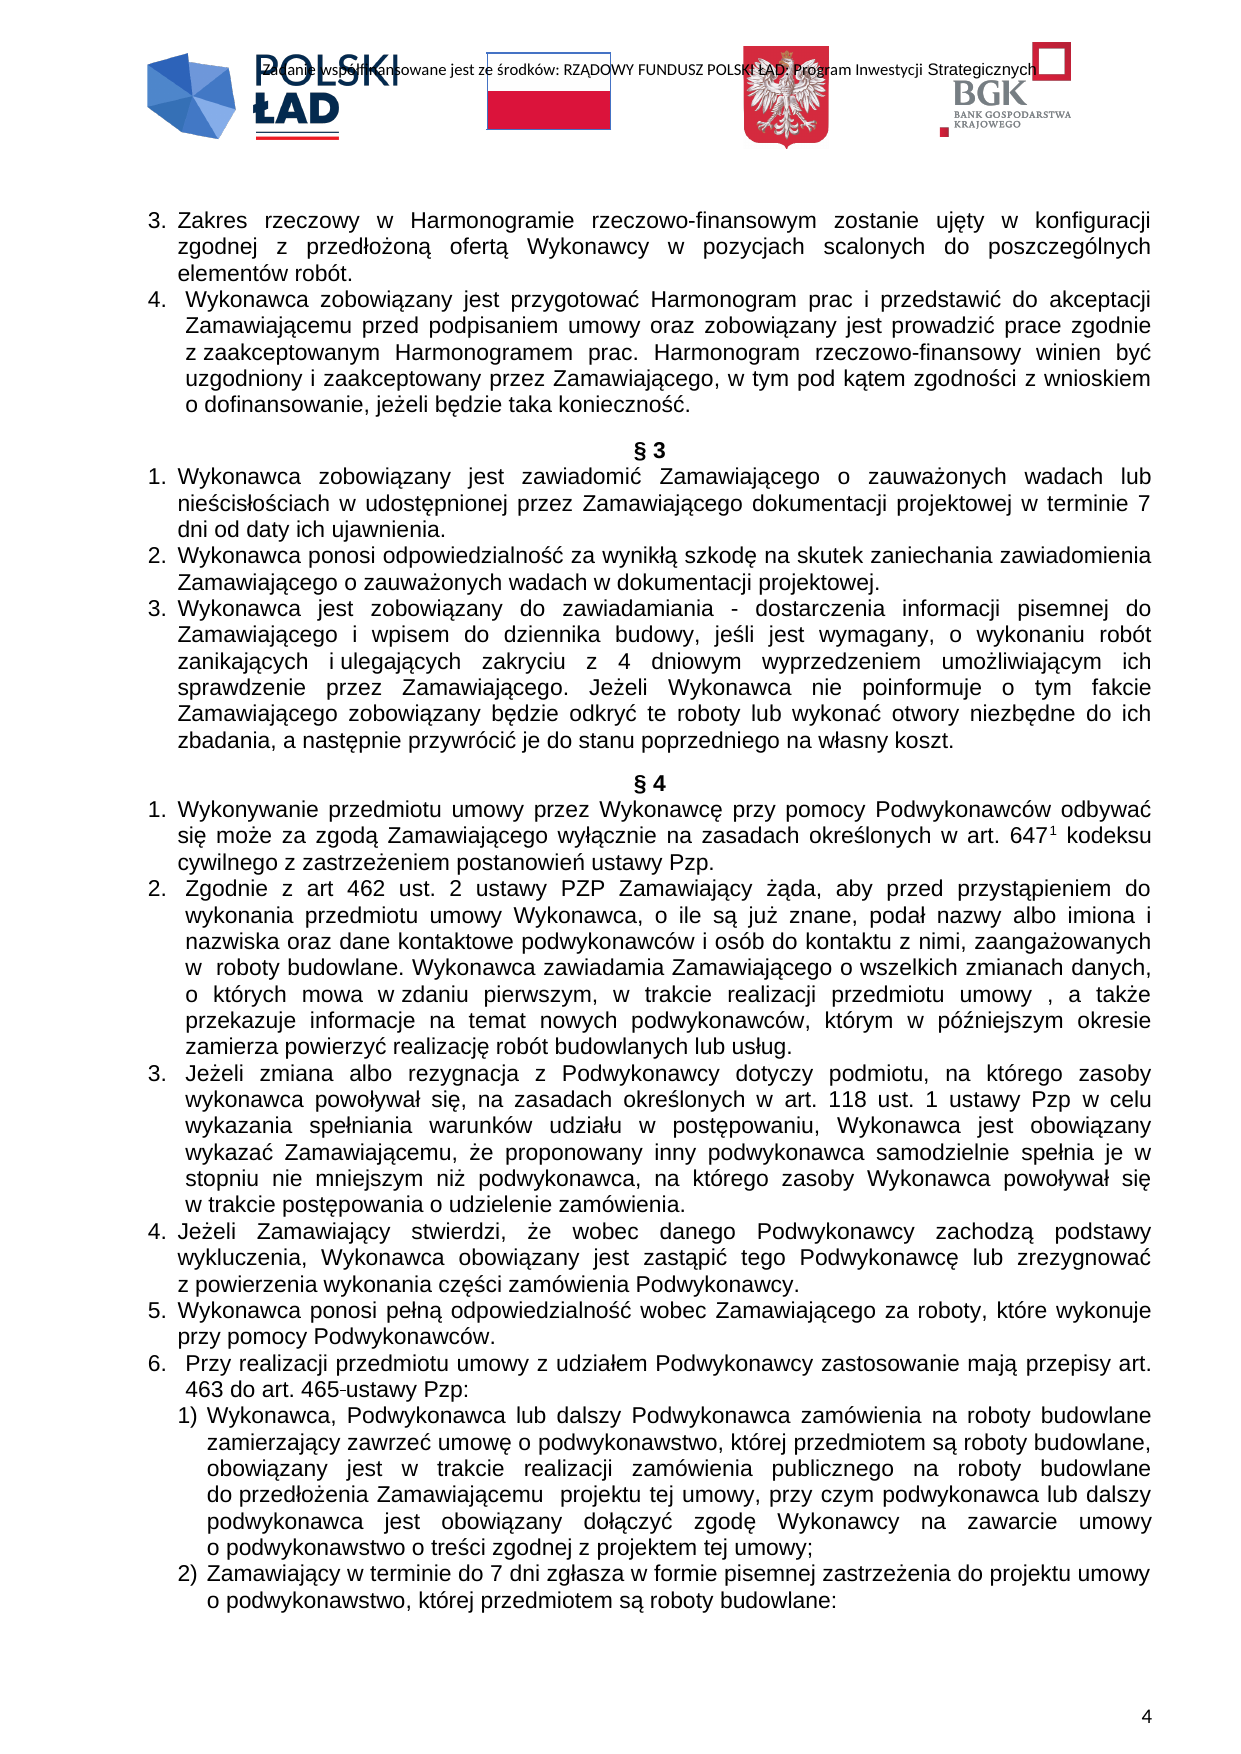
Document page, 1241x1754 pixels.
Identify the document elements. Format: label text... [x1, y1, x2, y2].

picture [488, 54, 610, 129]
list Wykonawca jest zobowiązany do zawiadamiania - dostarczenia informacji pisemnej do Zamawiającego i wpisem do dziennika budowy, jeśli jest wymagany, o wykonaniu robót zanikających i ulegających zakryciu z 4 dniowym wyprzedzeniem umożliwiającym ich sprawdzenie przez Zamawiającego. Jeżeli Wykonawca nie poinformuje o tym fakcie Zamawiającego zobowiązany będzie odkryć te roboty lub wykonać otwory niezbędne do ich zbadania, a następnie przywrócić je do stanu poprzedniego na własny koszt. [148, 595, 1152, 753]
title Zamawiający w terminie do 7 dni zgłasza w formie pisemnej zastrzeżenia do projektu umowy o podwykonawstwo, której przedmiotem są roboty budowlane: [177, 1560, 1152, 1613]
list Wykonawca zobowiązany jest przygotować Harmonogram prac i przedstawić do akceptacji Zamawiającemu przed podpisaniem umowy oraz zobowiązany jest prowadzić prace zgodnie z zaakceptowanym Harmonogramem prac. Harmonogram rzeczowo-finansowy winien być uzgodniony i zaakceptowany przez Zamawiającego, w tym pod kątem zgodności z wnioskiem o dofinansowanie, jeżeli będzie taka konieczność. [148, 286, 1152, 418]
list Wykonywanie przedmiotu umowy przez Wykonawcę przy pomocy Podwykonawców odbywać się może za zgodą Zamawiającego wyłącznie na zasadach określonych w art. 6471 kodeksu cywilnego z zastrzeżeniem postanowień ustawy Pzp. [148, 796, 1152, 875]
list Przy realizacji przedmiotu umowy z udziałem Podwykonawcy zastosowanie mają przepisy art. 463 do art. 465 ustawy Pzp: [148, 1349, 1152, 1402]
picture [147, 53, 398, 140]
list Wykonawca ponosi odpowiedzialność za wynikłą szkodę na skutek zaniechania zawiadomienia Zamawiającego o zauważonych wadach w dokumentacji projektowej. [148, 542, 1152, 595]
title Wykonawca, Podwykonawca lub dalszy Podwykonawca zamówienia na roboty budowlane zamierzający zawrzeć umowę o podwykonawstwo, której przedmiotem są roboty budowlane, obowiązany jest w trakcie realizacji zamówienia publicznego na roboty budowlane do przedłożenia Zamawiającemu projektu tej umowy, przy czym podwykonawca lub dalszy podwykonawca jest obowiązany dołączyć zgodę Wykonawcy na zawarcie umowy o podwykonawstwo o treści zgodnej z projektem tej umowy; [177, 1402, 1152, 1560]
picture [602, 65, 609, 74]
text § 3 [148, 437, 1152, 463]
list Zakres rzeczowy w Harmonogramie rzeczowo-finansowym zostanie ujęty w konfiguracji zgodnej z przedłożoną ofertą Wykonawcy w pozycjach scalonych do poszczególnych elementów robót. [148, 207, 1152, 286]
picture [939, 42, 1071, 137]
text § 4 [148, 770, 1152, 796]
picture [743, 46, 829, 149]
list Zgodnie z art 462 ust. 2 ustawy PZP Zamawiający żąda, aby przed przystąpieniem do wykonania przedmiotu umowy Wykonawca, o ile są już znane, podał nazwy albo imiona i nazwiska oraz dane kontaktowe podwykonawców i osób do kontaktu z nimi, zaangażowanych w roboty budowlane. Wykonawca zawiadamia Zamawiającego o wszelkich zmianach danych, o których mowa w zdaniu pierwszym, w trakcie realizacji przedmiotu umowy , a także przekazuje informacje na temat nowych podwykonawców, którym w późniejszym okresie zamierza powierzyć realizację robót budowlanych lub usług. [148, 875, 1152, 1060]
list Wykonawca zobowiązany jest zawiadomić Zamawiającego o zauważonych wadach lub nieścisłościach w udostępnionej przez Zamawiającego dokumentacji projektowej w terminie 7 dni od daty ich ujawnienia. [148, 463, 1152, 542]
list Jeżeli Zamawiający stwierdzi, że wobec danego Podwykonawcy zachodzą podstawy wykluczenia, Wykonawca obowiązany jest zastąpić tego Podwykonawcę lub zrezygnować z powierzenia wykonania części zamówienia Podwykonawcy. [148, 1218, 1152, 1297]
list Wykonawca ponosi pełną odpowiedzialność wobec Zamawiającego za roboty, które wykonuje przy pomocy Podwykonawców. [148, 1297, 1152, 1349]
list Jeżeli zmiana albo rezygnacja z Podwykonawcy dotyczy podmiotu, na którego zasoby wykonawca powoływał się, na zasadach określonych w art. 118 ust. 1 ustawy Pzp w celu wykazania spełniania warunków udziału w postępowaniu, Wykonawca jest obowiązany wykazać Zamawiającemu, że proponowany inny podwykonawca samodzielnie spełnia je w stopniu nie mniejszym niż podwykonawca, na którego zasoby Wykonawca powoływał się w trakcie postępowania o udzielenie zamówienia. [148, 1060, 1152, 1218]
